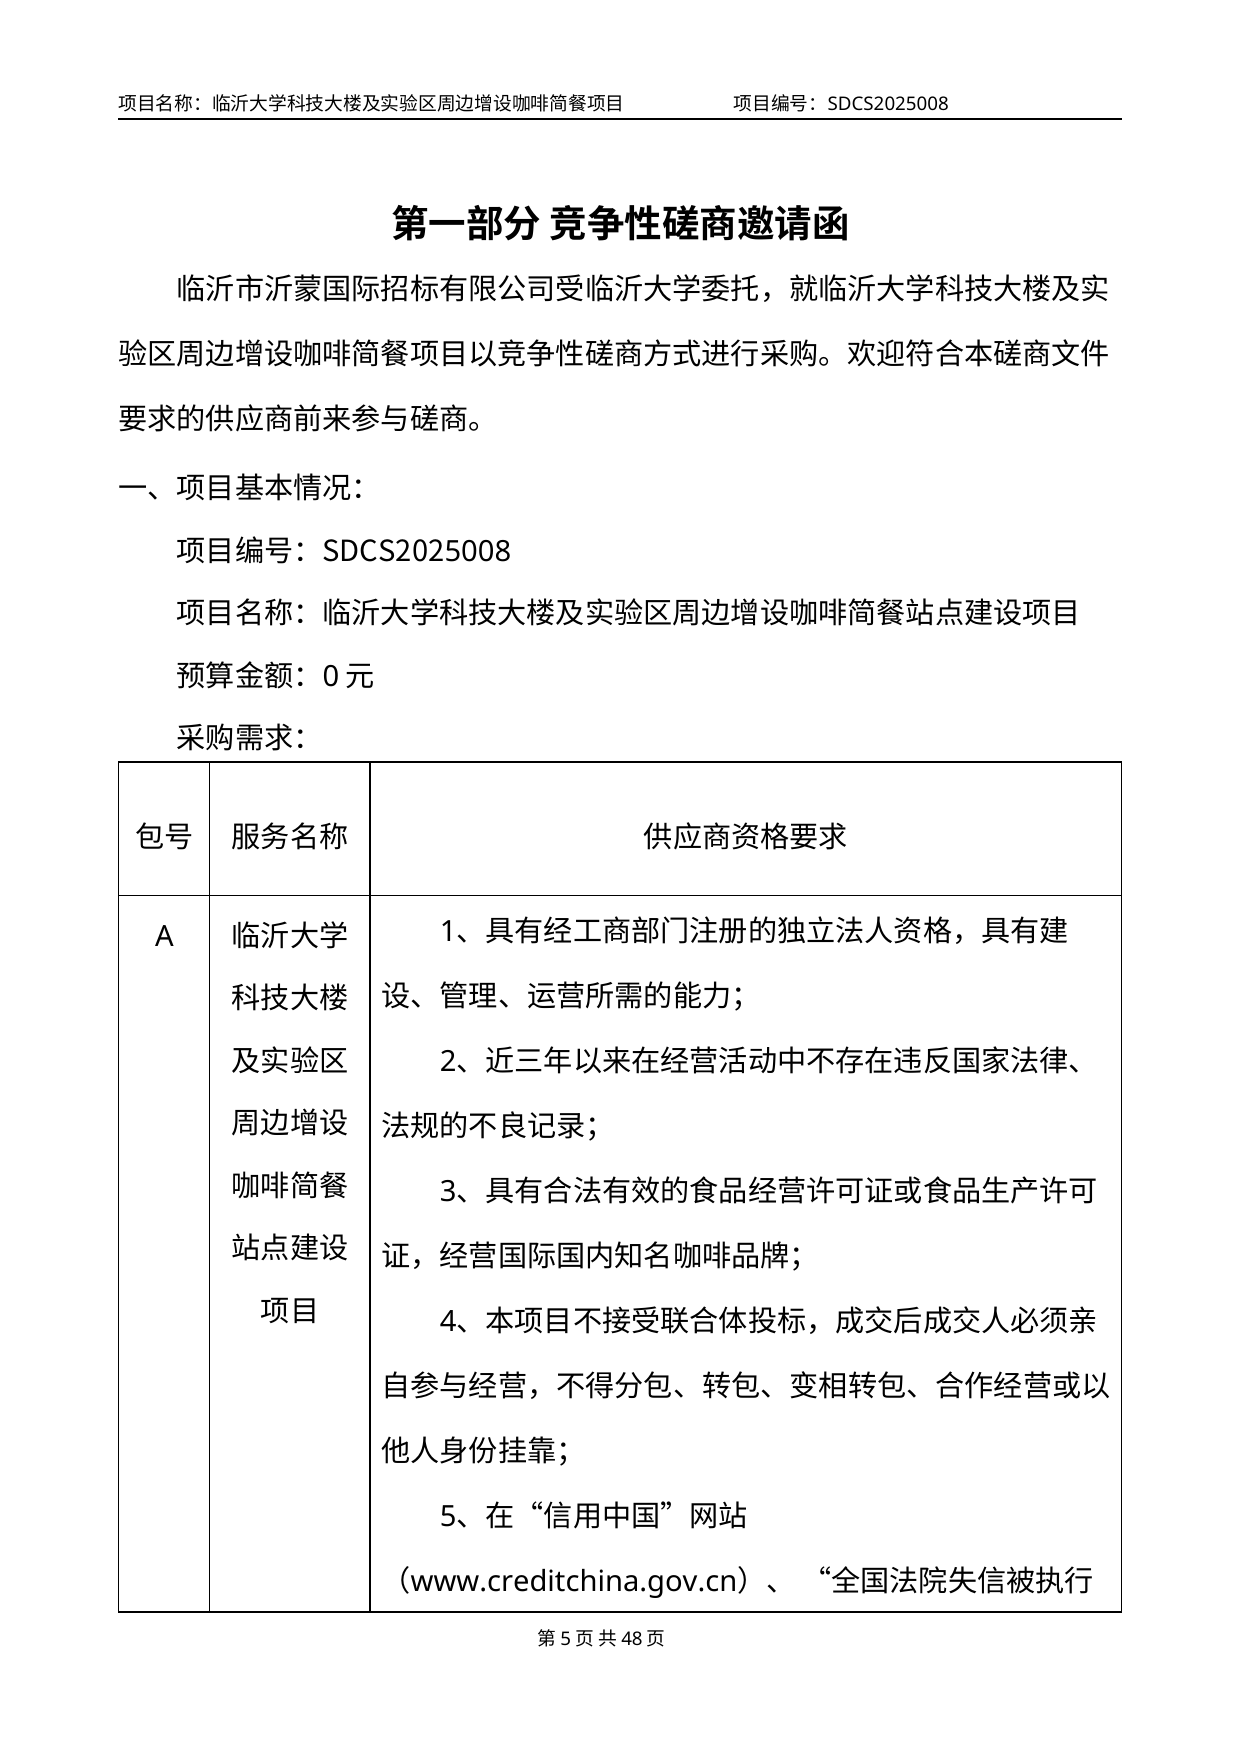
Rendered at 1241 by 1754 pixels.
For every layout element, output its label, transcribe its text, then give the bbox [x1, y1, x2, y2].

table_header 服务名称 [210, 763, 369, 895]
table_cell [371, 896, 1121, 1611]
table_header 供应商资格要求 [371, 763, 1121, 895]
text 采购需求： [118, 699, 1122, 761]
table_cell A [119, 896, 209, 1611]
text 项目编号：SDCS2025008 [118, 511, 1122, 574]
subtitle 第一部分 竞争性磋商邀请函 [118, 189, 1122, 254]
text 临沂市沂蒙国际招标有限公司受临沂大学委托，就临沂大学科技大楼及实验区周边增设咖啡简餐项目以竞争性磋商方式进行采购。欢迎符合本磋商文件要求的供应商前来参与磋商。 [118, 254, 1122, 449]
text 项目名称：临沂大学科技大楼及实验区周边增设咖啡简餐站点建设项目 [118, 574, 1122, 636]
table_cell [210, 896, 369, 1611]
text 预算金额：0元 [118, 636, 1122, 699]
table_header 包号 [119, 763, 209, 895]
text 一、项目基本情况： [118, 449, 1122, 511]
